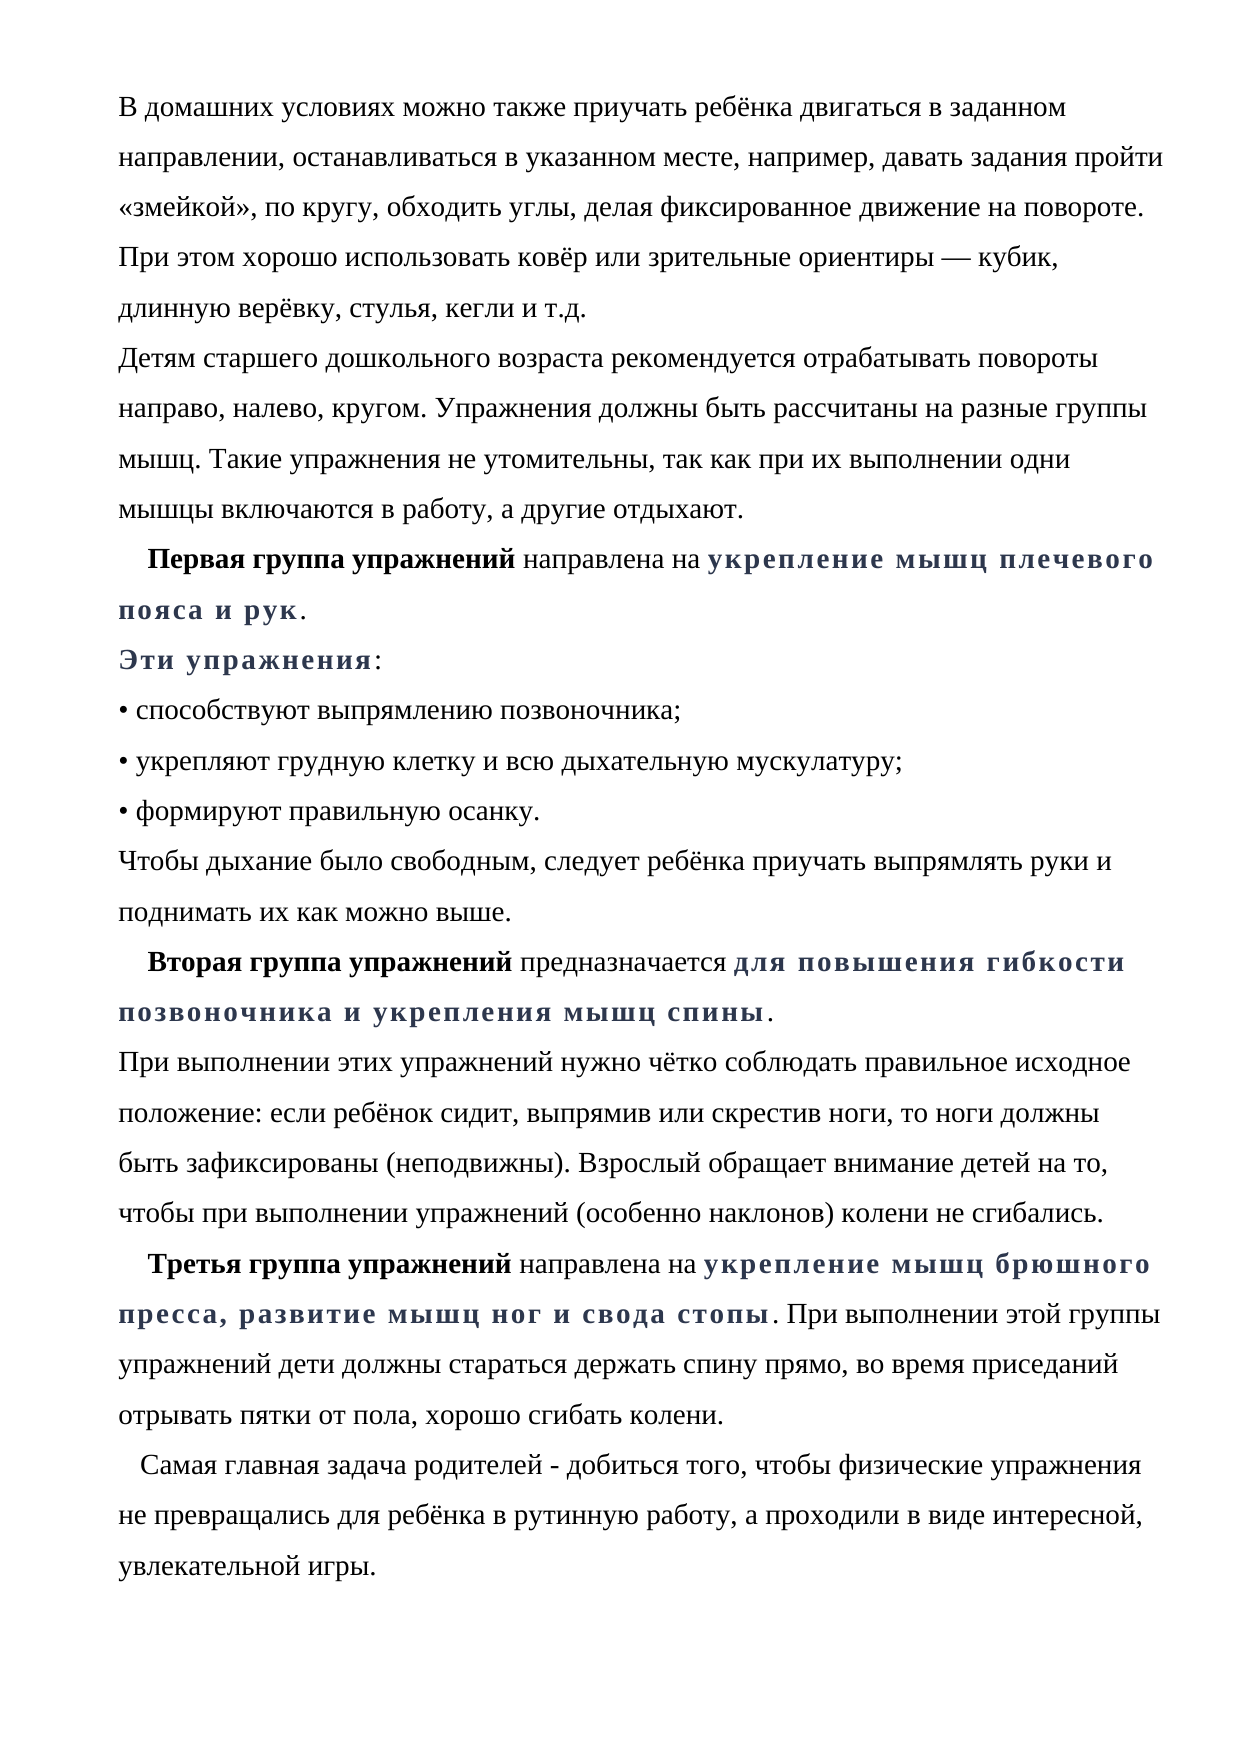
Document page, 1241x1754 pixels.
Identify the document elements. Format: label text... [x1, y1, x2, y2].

text • способствуют выпрямлению позвоночника; [118, 692, 1167, 726]
text Вторая группа упражнений предназначается для повышения гибкости позвоночника и укрепления мышц спины. [118, 944, 1167, 1028]
text Первая группа упражнений направлена на укрепление мышц плечевого пояса и рук. [118, 541, 1167, 625]
text Эти упражнения: [118, 642, 1167, 676]
text Чтобы дыхание было свободным, следует ребёнка приучать выпрямлять руки и поднимать их как можно выше. [118, 843, 1167, 927]
text Самая главная задача родителей - добиться того, чтобы физические упражнения не превращались для ребёнка в рутинную работу, а проходили в виде интересной, увлекательной игры. [118, 1447, 1167, 1581]
text В домашних условиях можно также приучать ребёнка двигаться в заданном направлении, останавливаться в указанном месте, например, давать задания пройти «змейкой», по кругу, обходить углы, делая фиксированное движение на повороте. При этом хорошо использовать ковёр или зрительные ориентиры — кубик, длинную верёвку, стулья, кегли и т.д. [118, 89, 1167, 323]
text При выполнении этих упражнений нужно чётко соблюдать правильное исходное положение: если ребёнок сидит, выпрямив или скрестив ноги, то ноги должны быть зафиксированы (неподвижны). Взрослый обращает внимание детей на то, чтобы при выполнении упражнений (особенно наклонов) колени не сгибались. [118, 1044, 1167, 1229]
text Детям старшего дошкольного возраста рекомендуется отрабатывать повороты направо, налево, кругом. Упражнения должны быть рассчитаны на разные группы мышц. Такие упражнения не утомительны, так как при их выполнении одни мышцы включаются в работу, а другие отдыхают. [118, 340, 1167, 525]
text • формируют правильную осанку. [118, 793, 1167, 827]
text • укрепляют грудную клетку и всю дыхательную мускулатуру; [118, 743, 1167, 776]
text Третья группа упражнений направлена на укрепление мышц брюшного пресса, развитие мышц ног и свода стопы. При выполнении этой группы упражнений дети должны стараться держать спину прямо, во время приседаний отрывать пятки от пола, хорошо сгибать колени. [118, 1246, 1167, 1430]
